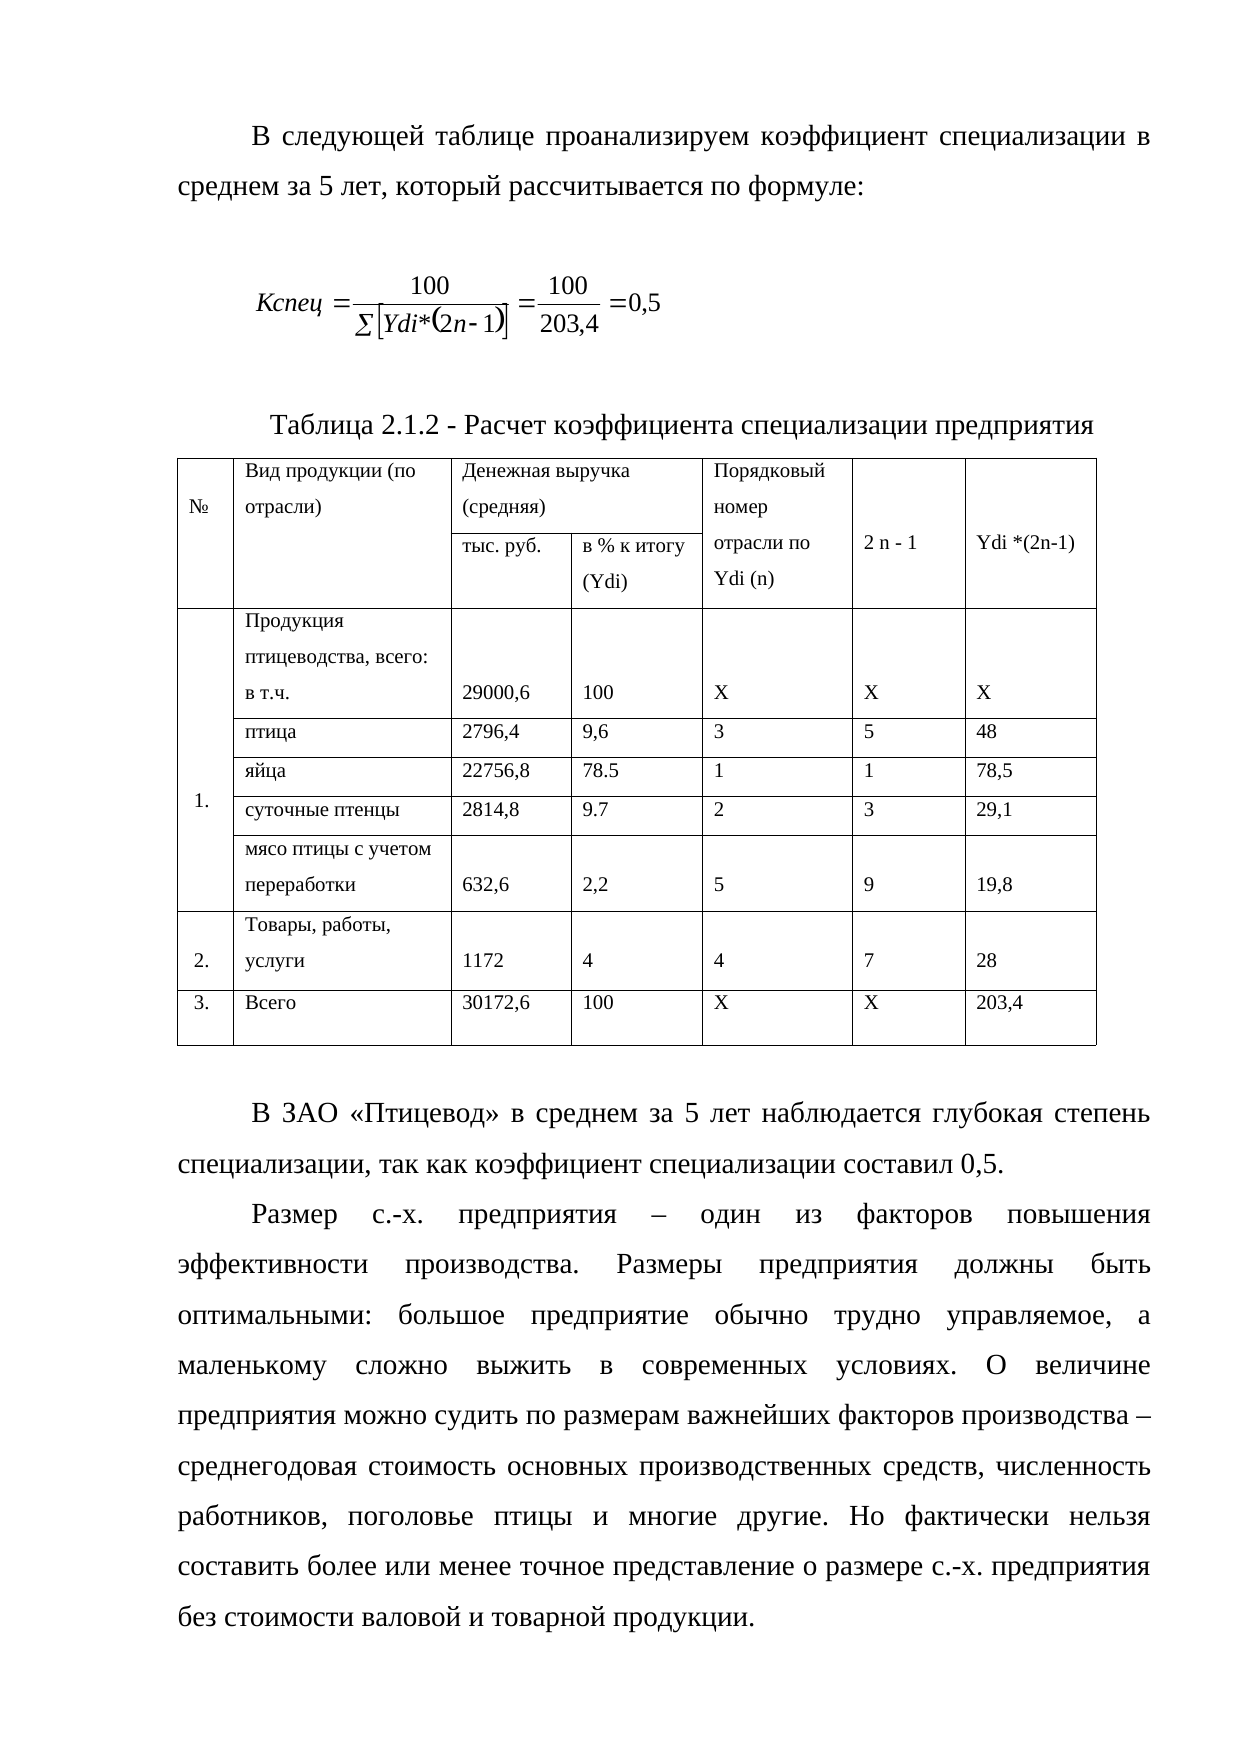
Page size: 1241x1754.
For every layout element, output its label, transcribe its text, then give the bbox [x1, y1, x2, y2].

table_cell 2796,4 [452, 719, 571, 757]
table_cell 7 [853, 912, 965, 989]
table_cell Х [853, 991, 965, 1045]
table_cell 1172 [452, 912, 571, 989]
table_cell Товары, работы, услуги [234, 912, 451, 989]
table_cell 28 [966, 912, 1096, 989]
table_cell птица [234, 719, 451, 757]
table_cell 78,5 [966, 758, 1096, 796]
table_header Денежная выручка (средняя) [452, 459, 702, 532]
text Таблица 2.1.2 - Расчет коэффициента специализации предприятия [177, 407, 1152, 441]
table_header Вид продукции (по отрасли) [234, 459, 451, 607]
table_cell 78.5 [572, 758, 702, 796]
table_cell 4 [703, 912, 852, 989]
table_cell 29000,6 [452, 609, 571, 718]
text Размер с.-х. предприятия – один из факторов повышения эффективности производства. Размеры предприятия должны быть оптимальными: большое предприятие обычно трудно управляемое, а маленькому сложно выжить в современных условиях. О величине предприятия можно судить по размерам важнейших факторов производства – среднегодовая стоимость основных производственных средств, численность работников, поголовье птицы и многие другие. Но фактически нельзя составить более или менее точное представление о размере с.-х. предприятия без стоимости валовой и товарной продукции. [177, 1196, 1152, 1632]
table_header Порядковый номер отрасли по Ydi (n) [703, 459, 852, 607]
table_cell 9 [853, 836, 965, 911]
table_cell Х [703, 991, 852, 1045]
table_cell Продукция птицеводства, всего: в т.ч. [234, 609, 451, 718]
table_cell 9,6 [572, 719, 702, 757]
table_cell 3. [178, 991, 233, 1045]
table_cell 22756,8 [452, 758, 571, 796]
table_cell яйца [234, 758, 451, 796]
table_cell мясо птицы с учетом переработки [234, 836, 451, 911]
table_cell 2814,8 [452, 797, 571, 835]
table_cell 4 [572, 912, 702, 989]
table_cell в % к итогу (Ydi) [572, 534, 702, 607]
table_cell 29,1 [966, 797, 1096, 835]
table_cell 100 [572, 609, 702, 718]
table_cell 2,2 [572, 836, 702, 911]
table_cell 5 [703, 836, 852, 911]
table_cell 5 [853, 719, 965, 757]
table_cell тыс. руб. [452, 534, 571, 607]
table_cell 2 [703, 797, 852, 835]
table_header 2 n - 1 [853, 459, 965, 607]
table_cell 9.7 [572, 797, 702, 835]
table_cell 48 [966, 719, 1096, 757]
table_cell 19,8 [966, 836, 1096, 911]
table_cell Х [966, 609, 1096, 718]
table_cell Х [703, 609, 852, 718]
table_cell 3 [703, 719, 852, 757]
table_cell 30172,6 [452, 991, 571, 1045]
table_cell 100 [572, 991, 702, 1045]
table_cell 1 [703, 758, 852, 796]
table_header № [178, 459, 233, 607]
text В ЗАО «Птицевод» в среднем за 5 лет наблюдается глубокая степень специализации, так как коэффициент специализации составил 0,5. [177, 1096, 1152, 1179]
table_header Ydi *(2n-1) [966, 459, 1096, 607]
table_cell 203,4 [966, 991, 1096, 1045]
table_cell 632,6 [452, 836, 571, 911]
table_cell Х [853, 609, 965, 718]
table_cell 1. [178, 609, 233, 911]
table_cell 3 [853, 797, 965, 835]
table_cell 2. [178, 912, 233, 989]
table_cell Всего [234, 991, 451, 1045]
text В следующей таблице проанализируем коэффициент специализации в среднем за 5 лет, который рассчитывается по формуле: [177, 118, 1152, 202]
table_cell суточные птенцы [234, 797, 451, 835]
table_cell 1 [853, 758, 965, 796]
